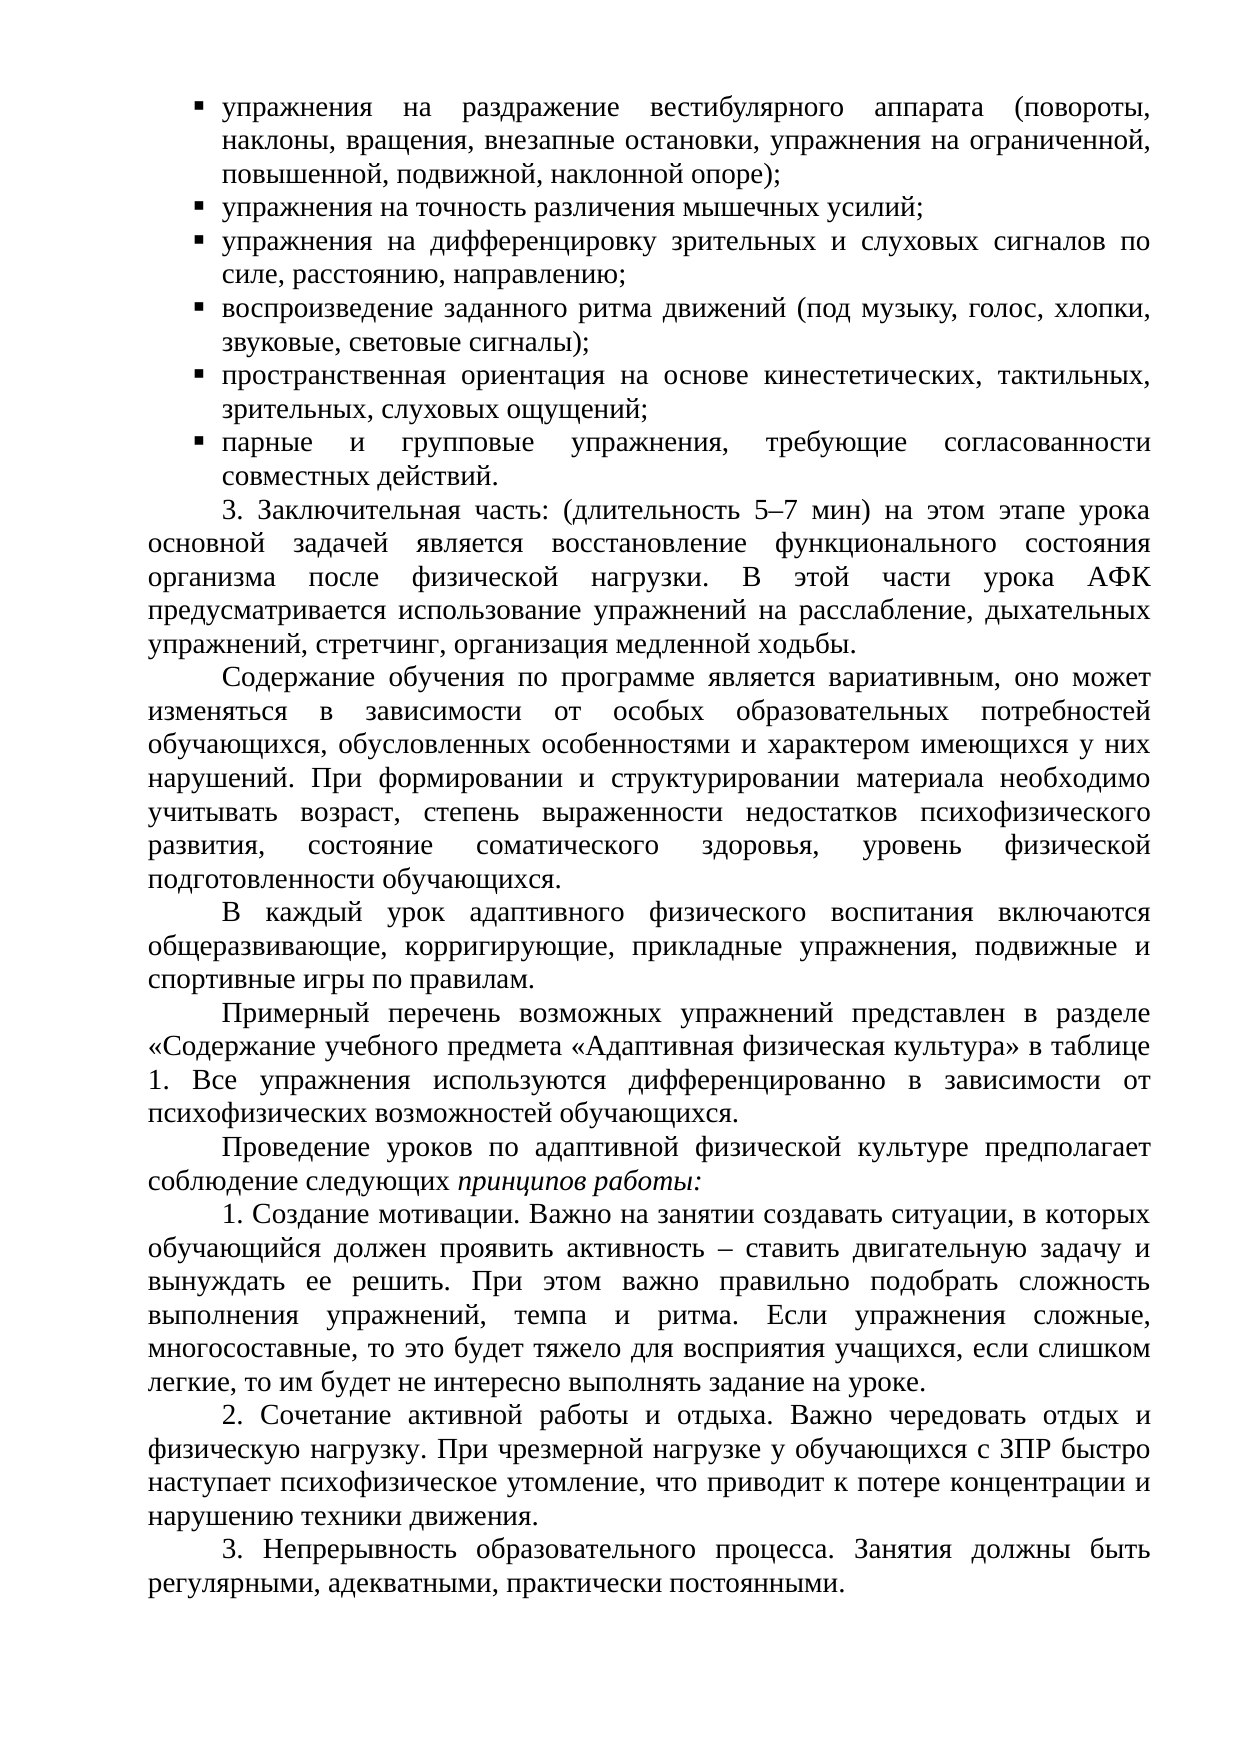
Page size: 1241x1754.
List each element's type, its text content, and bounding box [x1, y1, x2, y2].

text Содержание обучения по программе является вариативным, оно может изменяться в зависимости от особых образовательных потребностей обучающихся, обусловленных особенностями и характером имеющихся у них нарушений. При формировании и структурировании материала необходимо учитывать возраст, степень выраженности недостатков психофизического развития, состояние соматического здоровья, уровень физической подготовленности обучающихся. [148, 659, 1152, 894]
list упражнения на дифференцировку зрительных и слуховых сигналов по силе, расстоянию, направлению; [192, 223, 1152, 290]
text 2. Сочетание активной работы и отдыха. Важно чередовать отдых и физическую нагрузку. При чрезмерной нагрузке у обучающихся с ЗПР быстро наступает психофизическое утомление, что приводит к потере концентрации и нарушению техники движения. [148, 1397, 1152, 1532]
list пространственная ориентация на основе кинестетических, тактильных, зрительных, слуховых ощущений; [192, 357, 1152, 424]
list упражнения на раздражение вестибулярного аппарата (повороты, наклоны, вращения, внезапные остановки, упражнения на ограниченной, повышенной, подвижной, наклонной опоре); [192, 89, 1152, 189]
text Примерный перечень возможных упражнений представлен в разделе «Содержание учебного предмета «Адаптивная физическая культура» в таблице 1. Все упражнения используются дифференцированно в зависимости от психофизических возможностей обучающихся. [148, 995, 1152, 1129]
text 3. Заключительная часть: (длительность 5–7 мин) на этом этапе урока основной задачей является восстановление функционального состояния организма после физической нагрузки. В этой части урока АФК предусматривается использование упражнений на расслабление, дыхательных упражнений, стретчинг, организация медленной ходьбы. [148, 492, 1152, 659]
list парные и групповые упражнения, требующие согласованности совместных действий. [192, 424, 1152, 492]
text В каждый урок адаптивного физического воспитания включаются общеразвивающие, корригирующие, прикладные упражнения, подвижные и спортивные игры по правилам. [148, 894, 1152, 995]
text 3. Непрерывность образовательного процесса. Занятия должны быть регулярными, адекватными, практически постоянными. [148, 1532, 1152, 1599]
text Проведение уроков по адаптивной физической культуре предполагает соблюдение следующих принципов работы: [148, 1129, 1152, 1196]
list воспроизведение заданного ритма движений (под музыку, голос, хлопки, звуковые, световые сигналы); [192, 290, 1152, 357]
list упражнения на точность различения мышечных усилий; [192, 189, 1152, 223]
text 1. Создание мотивации. Важно на занятии создавать ситуации, в которых обучающийся должен проявить активность – ставить двигательную задачу и вынуждать ее решить. При этом важно правильно подобрать сложность выполнения упражнений, темпа и ритма. Если упражнения сложные, многосоставные, то это будет тяжело для восприятия учащихся, если слишком легкие, то им будет не интересно выполнять задание на уроке. [148, 1196, 1152, 1397]
